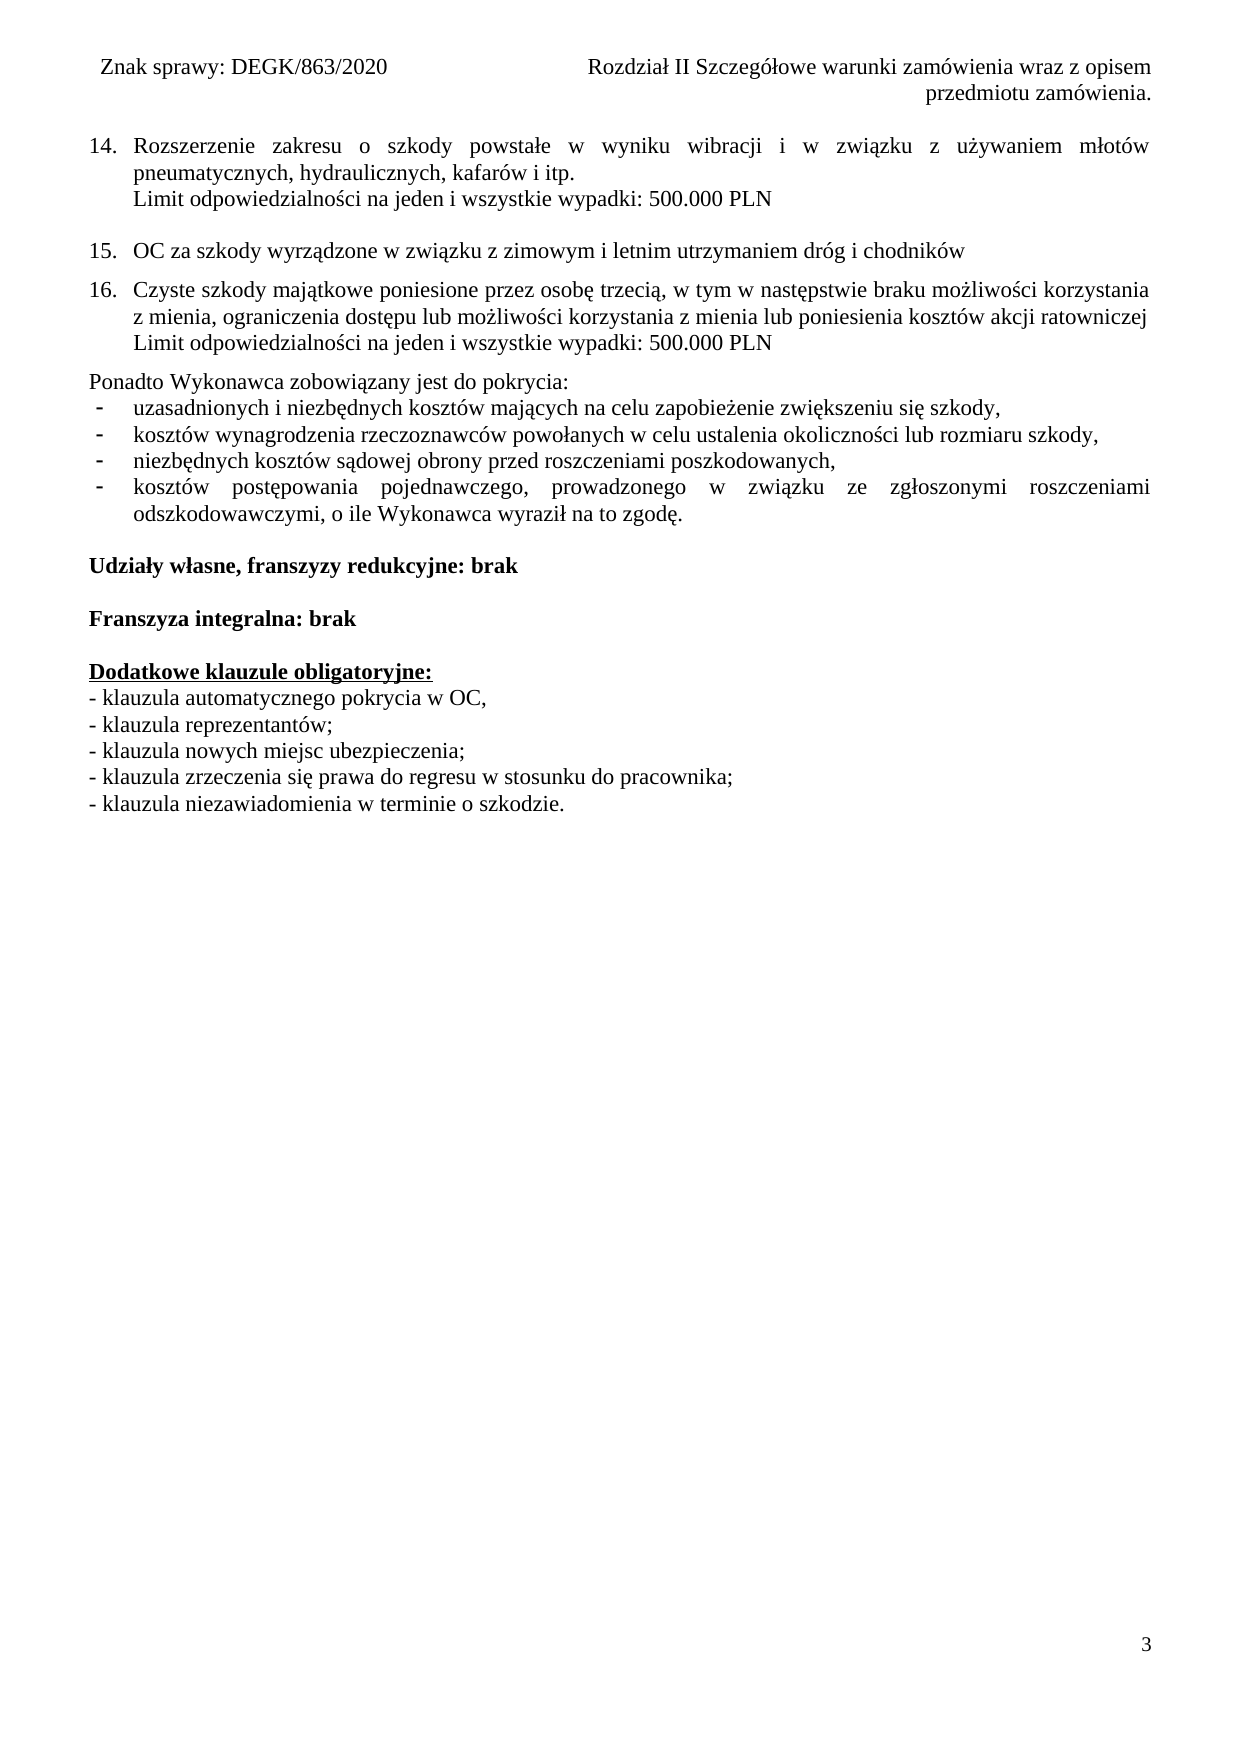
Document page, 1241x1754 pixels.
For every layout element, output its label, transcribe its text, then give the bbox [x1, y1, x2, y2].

text - klauzula nowych miejsc ubezpieczenia; [89, 737, 1152, 763]
text Ponadto Wykonawca zobowiązany jest do pokrycia: [89, 368, 1152, 394]
list kosztów wynagrodzenia rzeczoznawców powołanych w celu ustalenia okoliczności lub rozmiaru szkody, [96, 421, 1152, 447]
text - klauzula automatycznego pokrycia w OC, [89, 684, 1152, 711]
list OC za szkody wyrządzone w związku z zimowym i letnim utrzymaniem dróg i chodników [89, 238, 1152, 264]
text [89, 185, 1152, 211]
text Limit odpowiedzialności na jeden i wszystkie wypadki: 500.000 PLN [133, 329, 1152, 356]
text Udziały własne, franszyzy redukcyjne: brak [89, 552, 1152, 579]
list Rozszerzenie zakresu o szkody powstałe w wyniku wibracji i w związku z używaniem młotów pneumatycznych, hydraulicznych, kafarów i itp. [89, 132, 1152, 185]
text Dodatkowe klauzule obligatoryjne: [89, 658, 1152, 684]
list niezbędnych kosztów sądowej obrony przed roszczeniami poszkodowanych, [96, 447, 1152, 473]
text - klauzula reprezentantów; [89, 711, 1152, 737]
text Franszyza integralna: brak [89, 605, 1152, 632]
text - klauzula zrzeczenia się prawa do regresu w stosunku do pracownika; [89, 763, 1152, 790]
list kosztów postępowania pojednawczego, prowadzonego w związku ze zgłoszonymi roszczeniami odszkodowawczymi, o ile Wykonawca wyraził na to zgodę. [96, 473, 1152, 526]
list uzasadnionych i niezbędnych kosztów mających na celu zapobieżenie zwiększeniu się szkody, [96, 394, 1152, 421]
text - klauzula niezawiadomienia w terminie o szkodzie. [89, 790, 1152, 816]
list Czyste szkody majątkowe poniesione przez osobę trzecią, w tym w następstwie braku możliwości korzystania z mienia, ograniczenia dostępu lub możliwości korzystania z mienia lub poniesienia kosztów akcji ratowniczej [89, 276, 1152, 329]
